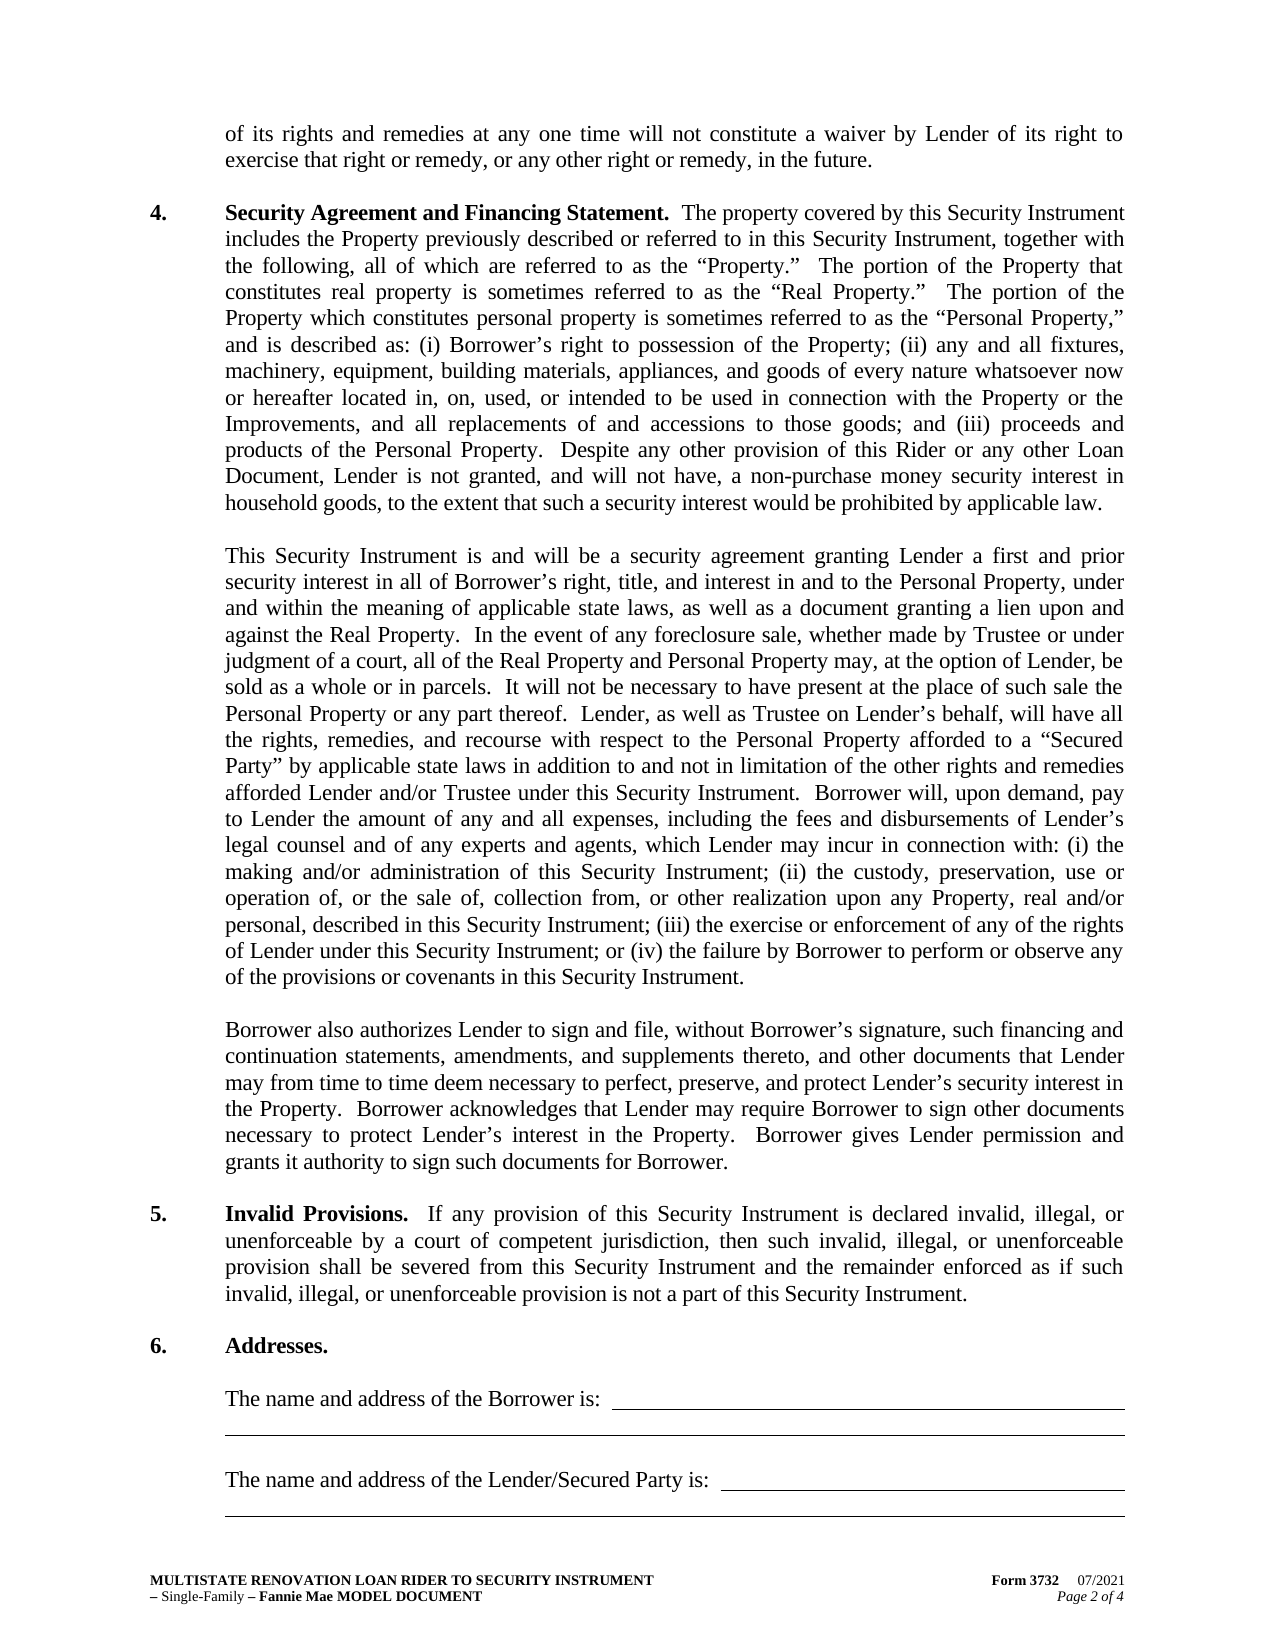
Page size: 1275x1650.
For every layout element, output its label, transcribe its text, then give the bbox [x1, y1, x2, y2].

text 5. Invalid Provisions. If any provision of this Security Instrument is declared invalid, illegal, or unenforceable by a court of competent jurisdiction, then such invalid, illegal, or unenforceable provision shall be severed from this Security Instrument and the remainder enforced as if such invalid, illegal, or unenforceable provision is not a part of this Security Instrument. [150, 1201, 1125, 1306]
text The name and address of the Borrower is: [150, 1385, 1125, 1411]
text Borrower also authorizes Lender to sign and file, without Borrower’s signature, such financing and continuation statements, amendments, and supplements thereto, and other documents that Lender may from time to time deem necessary to perfect, preserve, and protect Lender’s security interest in the Property. Borrower acknowledges that Lender may require Borrower to sign other documents necessary to protect Lender’s interest in the Property. Borrower gives Lender permission and grants it authority to sign such documents for Borrower. [225, 1016, 1125, 1174]
list Security Agreement and Financing Statement. The property covered by this Security Instrument includes the Property previously described or referred to in this Security Instrument, together with the following, all of which are referred to as the “Property.” The portion of the Property that constitutes real property is sometimes referred to as the “Real Property.” The portion of the Property which constitutes personal property is sometimes referred to as the “Personal Property,” and is described as: (i) Borrower’s right to possession of the Property; (ii) any and all fixtures, machinery, equipment, building materials, appliances, and goods of every nature whatsoever now or hereafter located in, on, used, or intended to be used in connection with the Property or the Improvements, and all replacements of and accessions to those goods; and (iii) proceeds and products of the Personal Property. Despite any other provision of this Rider or any other Loan Document, Lender is not granted, and will not have, a non-purchase money security interest in household goods, to the extent that such a security interest would be prohibited by applicable law. [150, 199, 1125, 515]
text The name and address of the Lender/Secured Party is: [150, 1466, 1125, 1492]
text This Security Instrument is and will be a security agreement granting Lender a first and prior security interest in all of Borrower’s right, title, and interest in and to the Personal Property, under and within the meaning of applicable state laws, as well as a document granting a lien upon and against the Real Property. In the event of any foreclosure sale, whether made by Trustee or under judgment of a court, all of the Real Property and Personal Property may, at the option of Lender, be sold as a whole or in parcels. It will not be necessary to have present at the place of such sale the Personal Property or any part thereof. Lender, as well as Trustee on Lender’s behalf, will have all the rights, remedies, and recourse with respect to the Personal Property afforded to a “Secured Party” by applicable state laws in addition to and not in limitation of the other rights and remedies afforded Lender and/or Trustee under this Security Instrument. Borrower will, upon demand, pay to Lender the amount of any and all expenses, including the fees and disbursements of Lender’s legal counsel and of any experts and agents, which Lender may incur in connection with: (i) the making and/or administration of this Security Instrument; (ii) the custody, preservation, use or operation of, or the sale of, collection from, or other realization upon any Property, real and/or personal, described in this Security Instrument; (iii) the exercise or enforcement of any of the rights of Lender under this Security Instrument; or (iv) the failure by Borrower to perform or observe any of the provisions or covenants in this Security Instrument. [225, 542, 1125, 990]
text 6. Addresses. [150, 1332, 1125, 1359]
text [150, 120, 1125, 173]
